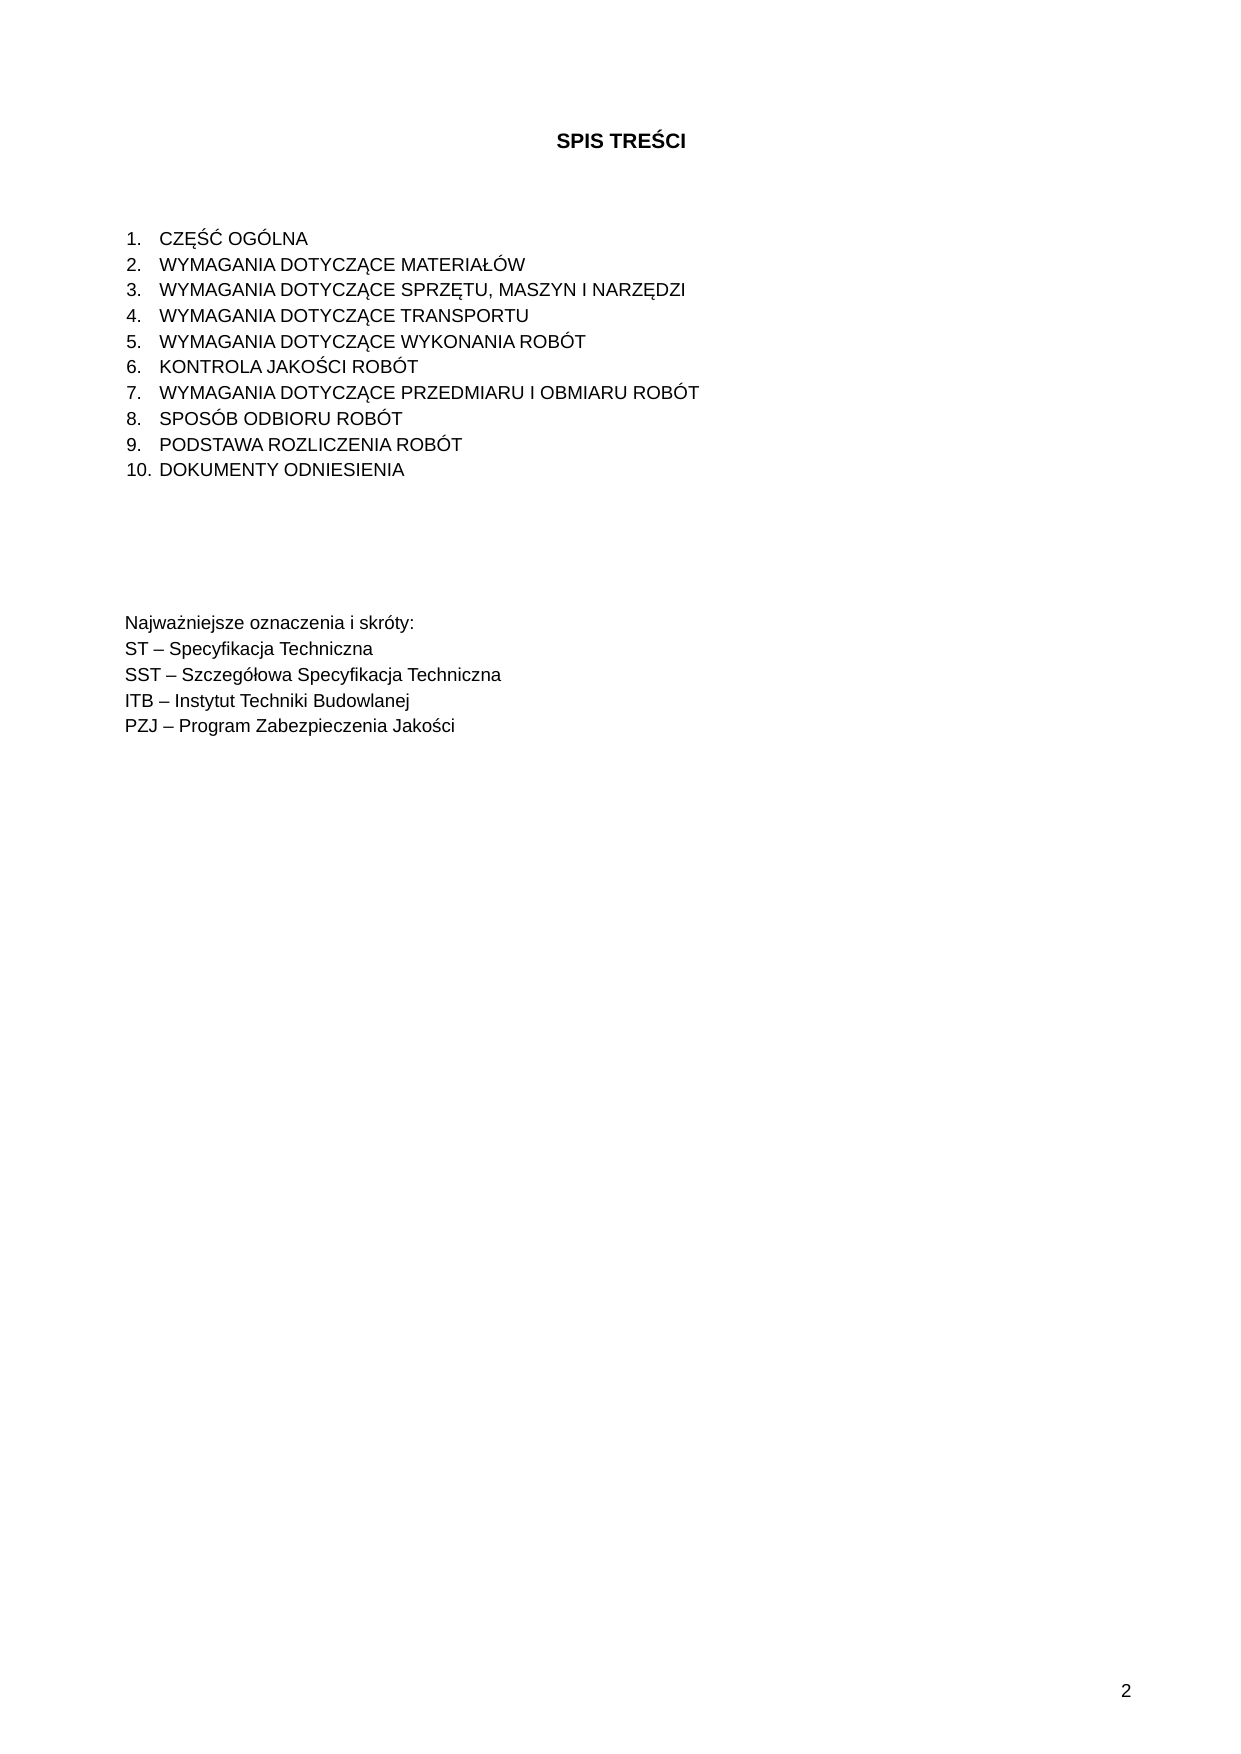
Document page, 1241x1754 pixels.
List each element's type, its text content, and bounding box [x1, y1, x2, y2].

text PZJ – Program Zabezpieczenia Jakości [124, 715, 1115, 737]
list WYMAGANIA DOTYCZĄCE MATERIAŁÓW [126, 253, 1115, 275]
list SPOSÓB ODBIORU ROBÓT [126, 408, 1115, 429]
text ITB – Instytut Techniki Budowlanej [124, 689, 1115, 711]
list KONTROLA JAKOŚCI ROBÓT [126, 356, 1115, 378]
list WYMAGANIA DOTYCZĄCE PRZEDMIARU I OBMIARU ROBÓT [126, 382, 1115, 403]
list WYMAGANIA DOTYCZĄCE SPRZĘTU, MASZYN I NARZĘDZI [126, 279, 1115, 301]
text ST – Specyfikacja Techniczna [124, 638, 1115, 659]
list DOKUMENTY ODNIESIENIA [126, 459, 1115, 481]
list PODSTAWA ROZLICZENIA ROBÓT [126, 433, 1115, 455]
text SPIS TREŚCI [126, 129, 686, 153]
list CZĘŚĆ OGÓLNA [126, 228, 1115, 249]
list WYMAGANIA DOTYCZĄCE TRANSPORTU [126, 305, 1115, 326]
text Najważniejsze oznaczenia i skróty: [124, 612, 1115, 634]
text SST – Szczegółowa Specyfikacja Techniczna [124, 664, 1115, 685]
list WYMAGANIA DOTYCZĄCE WYKONANIA ROBÓT [126, 331, 1115, 352]
